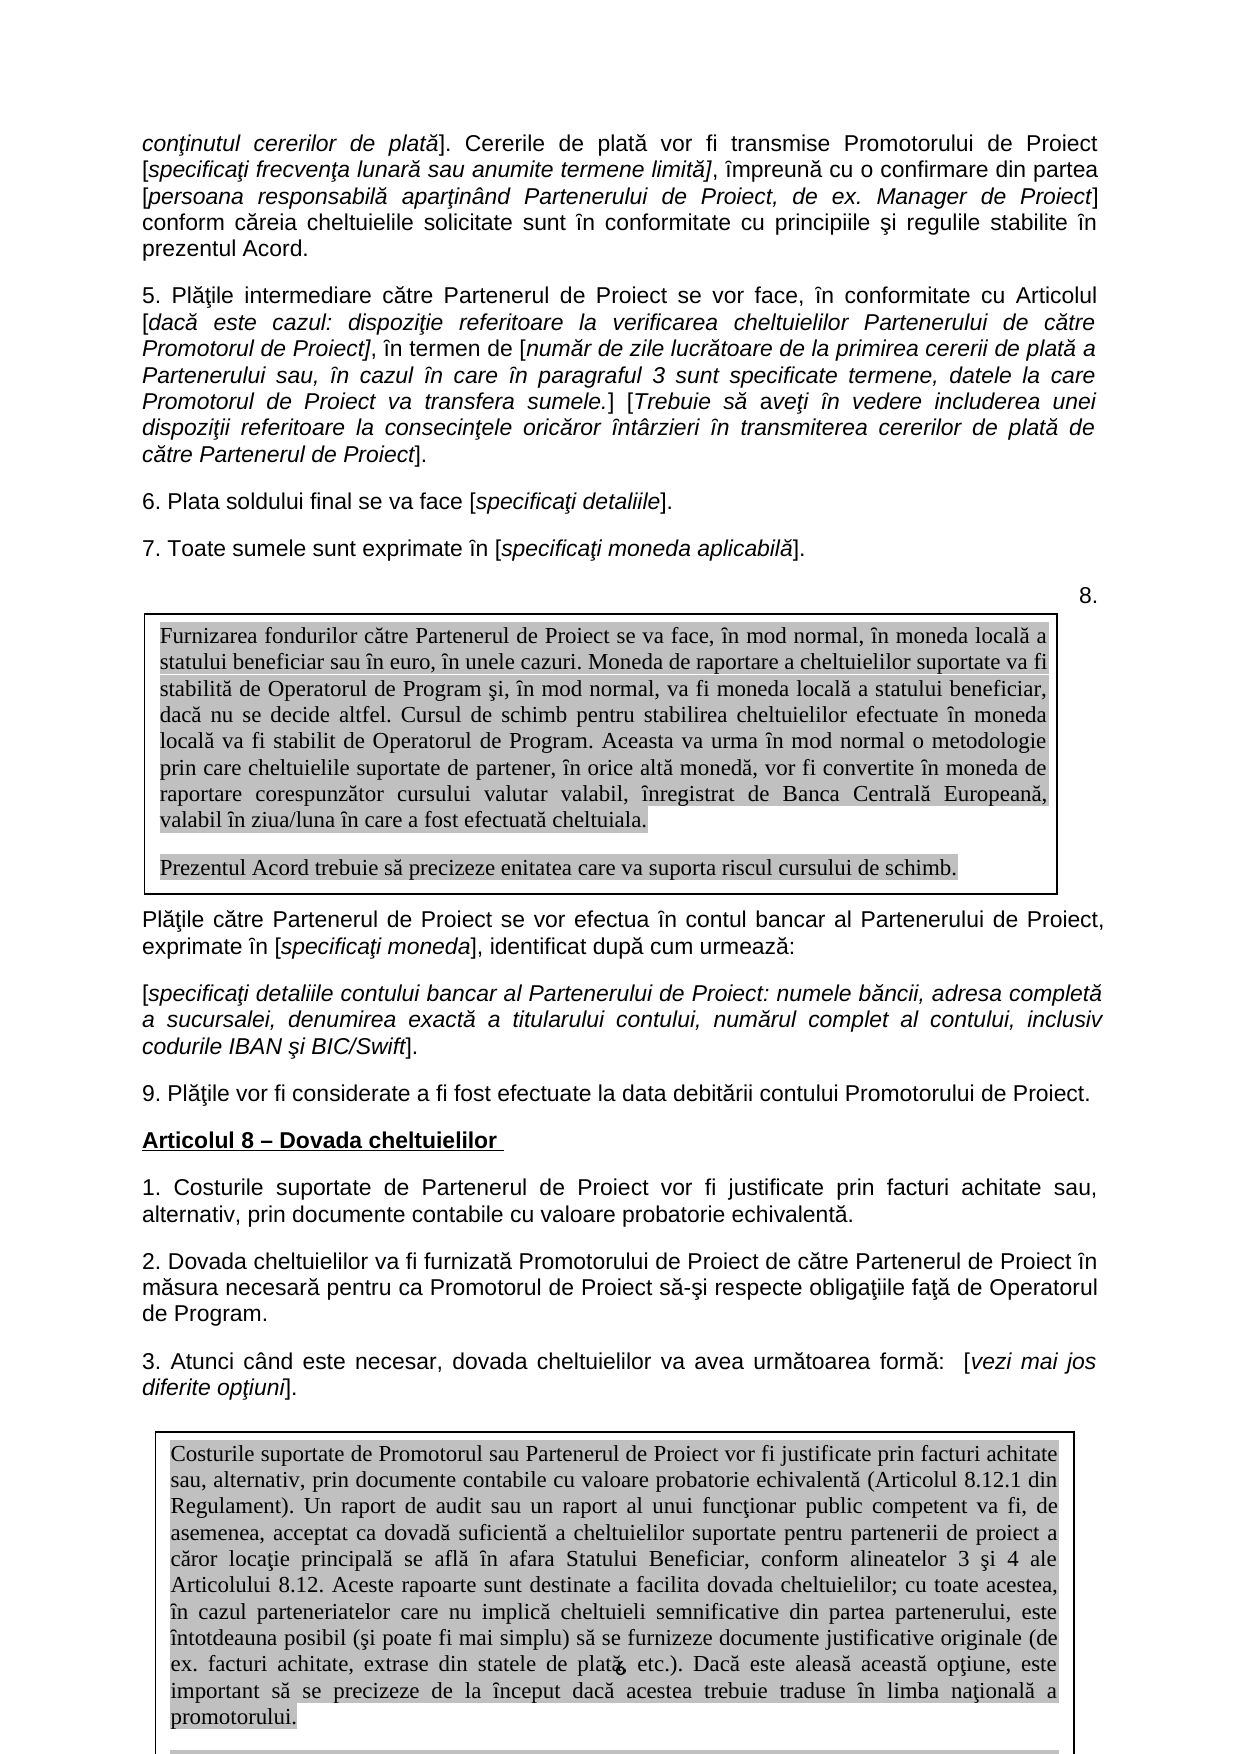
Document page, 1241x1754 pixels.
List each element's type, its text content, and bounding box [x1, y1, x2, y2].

text 1. Costurile suportate de Partenerul de Proiect vor fi justificate prin facturi achitate sau, alternativ, prin documente contabile cu valoare probatorie echivalentă. [142, 1174, 1098, 1227]
text 3. Atunci când este necesar, dovada cheltuielilor va avea următoarea formă: [vezi mai jos diferite opţiuni]. [142, 1348, 1098, 1400]
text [142, 130, 1098, 262]
text 2. Dovada cheltuielilor va fi furnizată Promotorului de Proiect de către Partenerul de Proiect ȋn măsura necesară pentru ca Promotorul de Proiect să-şi respecte obligaţiile faţă de Operatorul de Program. [142, 1248, 1098, 1327]
text 5. Plăţile intermediare către Partenerul de Proiect se vor face, ȋn conformitate cu Articolul [dacă este cazul: dispoziţie referitoare la verificarea cheltuielilor Partenerului de către Promotorul de Proiect], ȋn termen de [număr de zile lucrătoare de la primirea cererii de plată a Partenerului sau, ȋn cazul ȋn care ȋn paragraful 3 sunt specificate termene, datele la care Promotorul de Proiect va transfera sumele.] [Trebuie să aveţi ȋn vedere includerea unei dispoziţii referitoare la consecinţele oricăror ȋntârzieri ȋn transmiterea cererilor de plată de către Partenerul de Proiect]. [142, 282, 1098, 467]
text 9. Plăţile vor fi considerate a fi fost efectuate la data debitării contului Promotorului de Proiect. [142, 1080, 1098, 1106]
text [specificaţi detaliile contului bancar al Partenerului de Proiect: numele băncii, adresa completă a sucursalei, denumirea exactă a titularului contului, numărul complet al contului, inclusiv codurile IBAN şi BIC/Swift]. [142, 980, 1105, 1059]
text Articolul 8 – Dovada cheltuielilor [142, 1127, 1098, 1153]
text 6. Plata soldului final se va face [specificaţi detaliile]. [142, 488, 1098, 514]
text 7. Toate sumele sunt exprimate ȋn [specificaţi moneda aplicabilă]. [142, 535, 1105, 561]
text 8. Plăţile către Partenerul de Proiect se vor efectua ȋn contul bancar al Partenerului de Proiect, exprimate ȋn [specificaţi moneda], identificat după cum urmează: [142, 582, 1105, 959]
